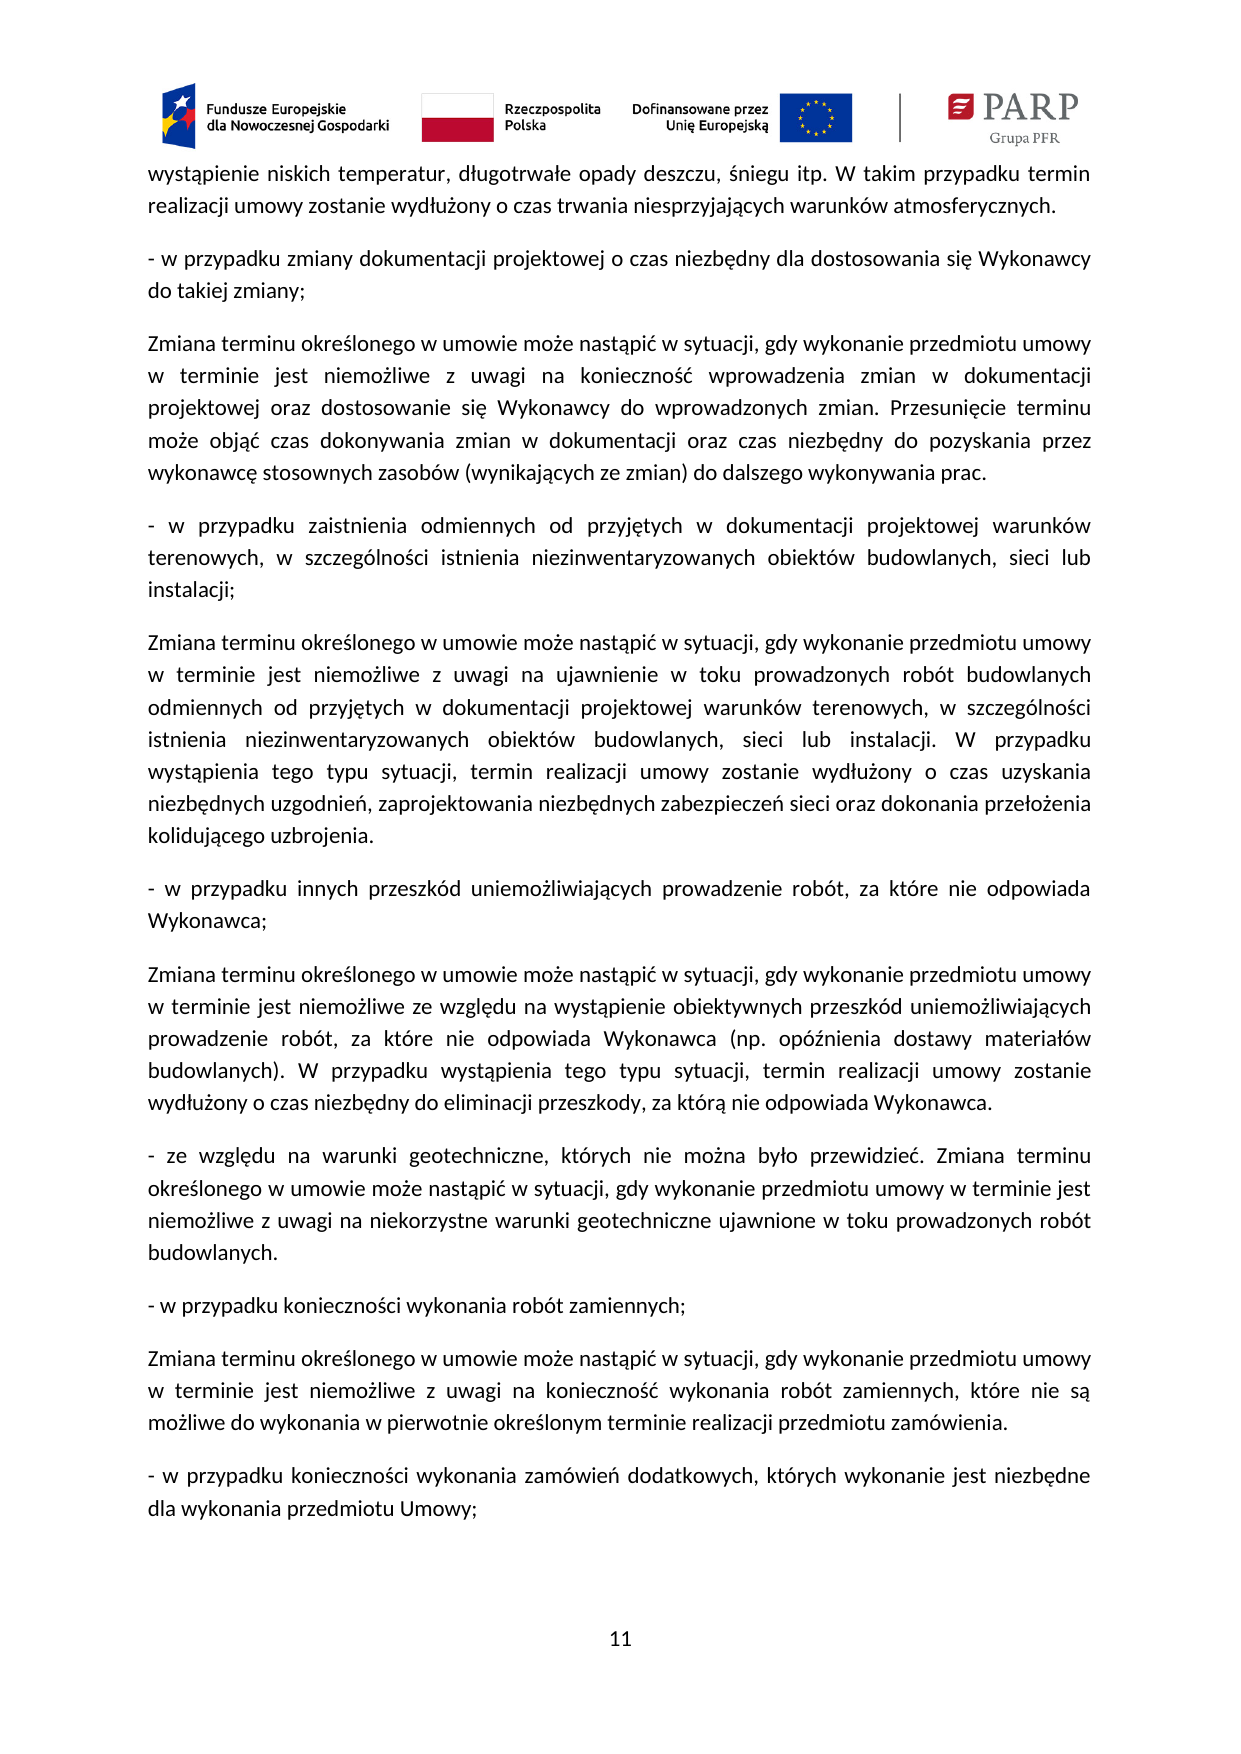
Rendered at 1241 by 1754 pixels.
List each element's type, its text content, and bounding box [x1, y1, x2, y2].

text - w przypadku zaistnienia odmiennych od przyjętych w dokumentacji projektowej warunków terenowych, w szczególności istnienia niezinwentaryzowanych obiektów budowlanych, sieci lub instalacji; [148, 511, 1093, 603]
text Zmiana terminu określonego w umowie może nastąpić w sytuacji, gdy wykonanie przedmiotu umowy w terminie jest niemożliwe ze względu na wystąpienie obiektywnych przeszkód uniemożliwiających prowadzenie robót, za które nie odpowiada Wykonawca (np. opóźnienia dostawy materiałów budowlanych). W przypadku wystąpienia tego typu sytuacji, termin realizacji umowy zostanie wydłużony o czas niezbędny do eliminacji przeszkody, za którą nie odpowiada Wykonawca. [148, 960, 1093, 1116]
text Zmiana terminu określonego w umowie może nastąpić w sytuacji, gdy wykonanie przedmiotu umowy w terminie jest niemożliwe z uwagi na konieczność wykonania robót zamiennych, które nie są możliwe do wykonania w pierwotnie określonym terminie realizacji przedmiotu zamówienia. [148, 1344, 1093, 1436]
text - w przypadku innych przeszkód uniemożliwiających prowadzenie robót, za które nie odpowiada Wykonawca; [148, 874, 1093, 935]
text Zmiana terminu określonego w umowie może nastąpić w sytuacji, gdy wykonanie przedmiotu umowy w terminie jest niemożliwe z uwagi na ujawnienie w toku prowadzonych robót budowlanych odmiennych od przyjętych w dokumentacji projektowej warunków terenowych, w szczególności istnienia niezinwentaryzowanych obiektów budowlanych, sieci lub instalacji. W przypadku wystąpienia tego typu sytuacji, termin realizacji umowy zostanie wydłużony o czas uzyskania niezbędnych uzgodnień, zaprojektowania niezbędnych zabezpieczeń sieci oraz dokonania przełożenia kolidującego uzbrojenia. [148, 628, 1093, 849]
text - ze względu na warunki geotechniczne, których nie można było przewidzieć. Zmiana terminu określonego w umowie może nastąpić w sytuacji, gdy wykonanie przedmiotu umowy w terminie jest niemożliwe z uwagi na niekorzystne warunki geotechniczne ujawnione w toku prowadzonych robót budowlanych. [148, 1141, 1093, 1266]
text Zmiana terminu określonego w umowie może nastąpić w sytuacji, gdy wykonanie przedmiotu umowy w terminie jest niemożliwe z uwagi na konieczność wprowadzenia zmian w dokumentacji projektowej oraz dostosowanie się Wykonawcy do wprowadzonych zmian. Przesunięcie terminu może objąć czas dokonywania zmian w dokumentacji oraz czas niezbędny do pozyskania przez wykonawcę stosownych zasobów (wynikających ze zmian) do dalszego wykonywania prac. [148, 329, 1093, 486]
text - w przypadku konieczności wykonania zamówień dodatkowych, których wykonanie jest niezbędne dla wykonania przedmiotu Umowy; [148, 1461, 1093, 1522]
text - w przypadku zmiany dokumentacji projektowej o czas niezbędny dla dostosowania się Wykonawcy do takiej zmiany; [148, 244, 1093, 304]
picture [147, 73, 1093, 159]
text - w przypadku konieczności wykonania robót zamiennych; [148, 1291, 1093, 1319]
